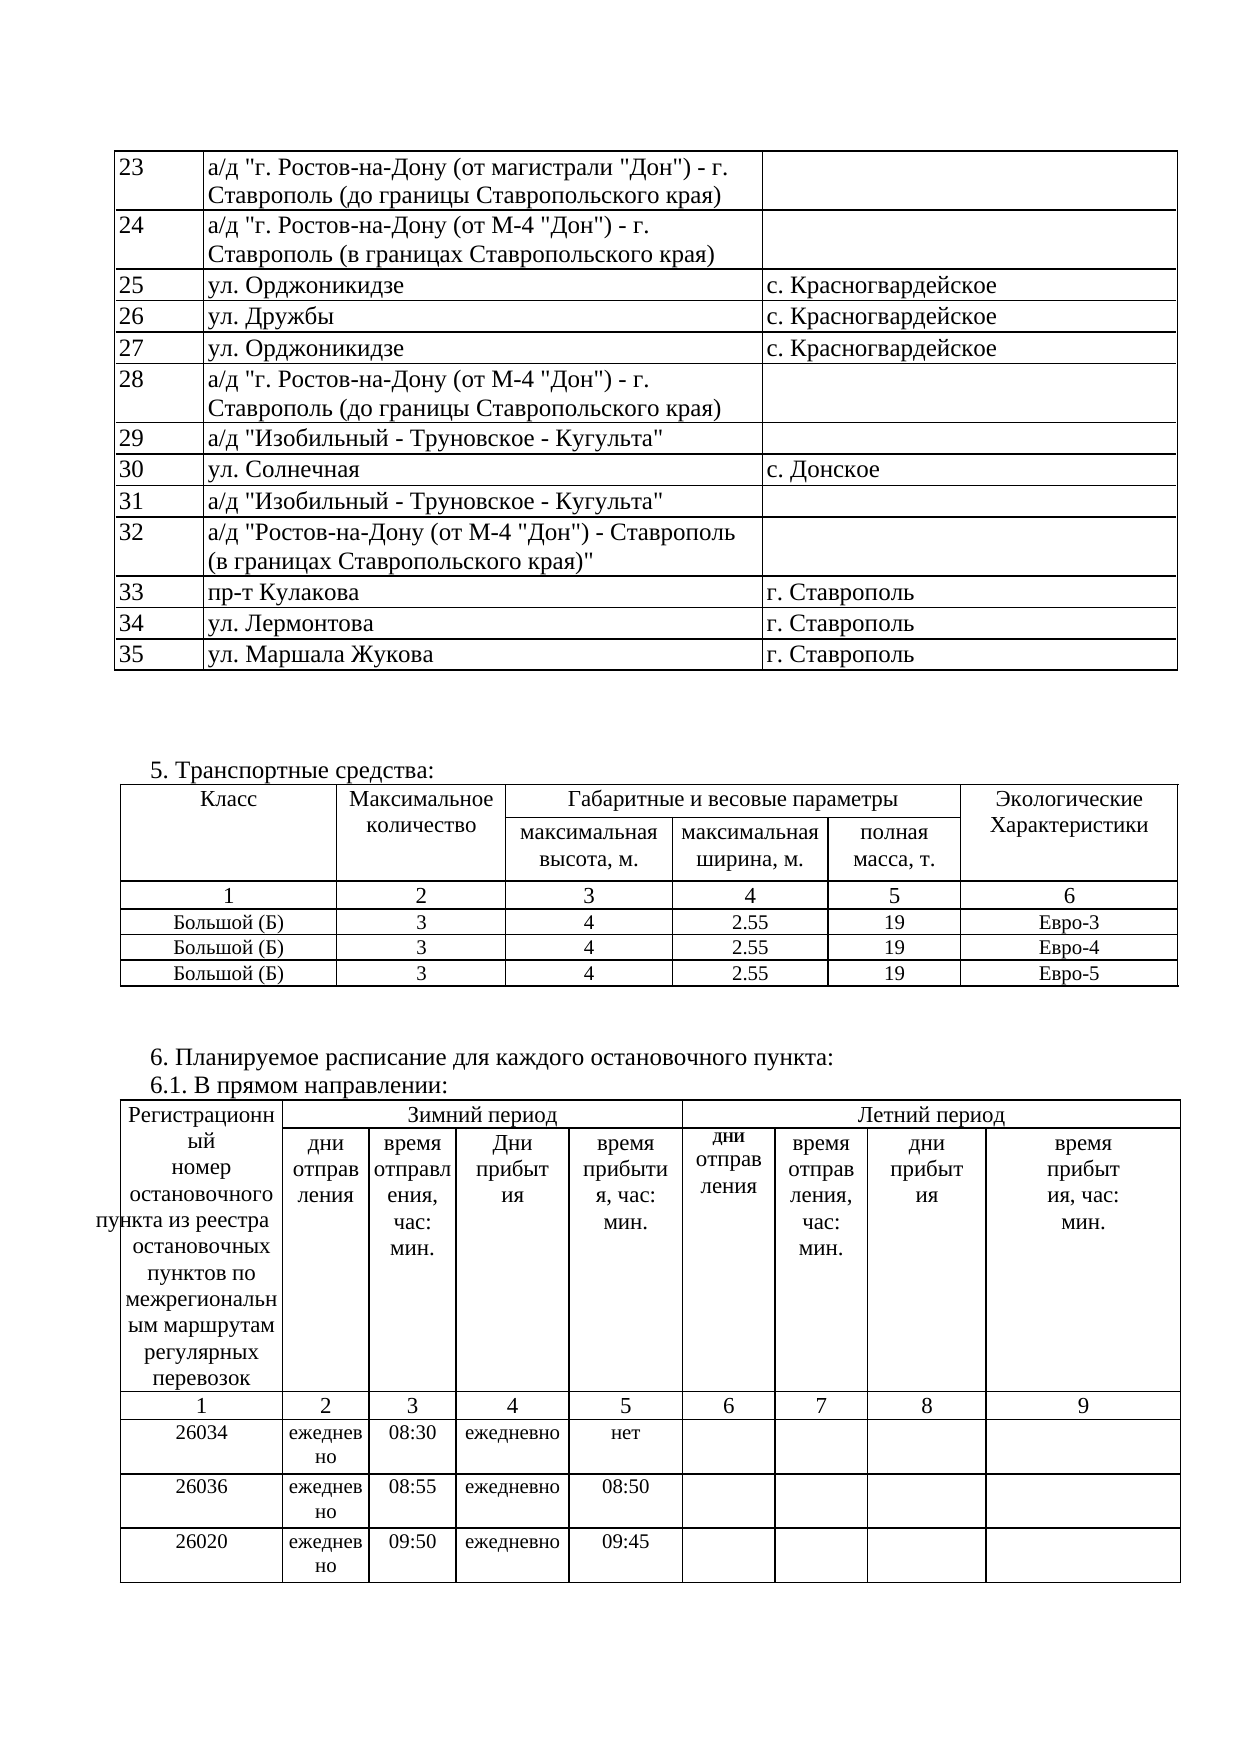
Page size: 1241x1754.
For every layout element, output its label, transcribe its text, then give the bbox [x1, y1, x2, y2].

table_cell Евро-4 [961, 935, 1177, 959]
table_cell [763, 485, 1177, 516]
table_cell 1 [121, 1392, 282, 1418]
table_cell 19 [829, 910, 960, 934]
table_cell 3 [337, 961, 505, 985]
table_cell [987, 1475, 1180, 1527]
table_header Экологические Характеристики [961, 785, 1177, 880]
table_cell [776, 1529, 867, 1582]
table_cell 08:55 [370, 1475, 455, 1527]
table_cell ежедневно [283, 1475, 368, 1527]
table_cell дни отправ ления [283, 1129, 368, 1391]
table_header Класс [121, 785, 336, 880]
table_cell 08:30 [370, 1420, 455, 1473]
table_cell а/д "г. Ростов-на-Дону (от М-4 "Дон") - г. Ставрополь (в границах Ставропольского края) [204, 211, 762, 268]
table_cell 5 [829, 882, 960, 908]
table_cell 33 [115, 576, 203, 606]
table_cell время прибыт ия, час: мин. [987, 1129, 1180, 1391]
table_cell 23 [115, 152, 203, 209]
table_header Летний период [683, 1101, 1180, 1127]
table_cell 34 [115, 608, 203, 638]
table_header Зимний период [283, 1101, 682, 1127]
table_cell [987, 1529, 1180, 1582]
table_cell 2.55 [673, 910, 827, 934]
table_cell 2 [337, 882, 505, 908]
table_cell [776, 1475, 867, 1527]
table_cell Большой (Б) [121, 910, 336, 934]
table_cell ул. Орджоникидзе [204, 333, 762, 362]
table_cell [868, 1529, 985, 1582]
table_header Габаритные и весовые параметры [506, 785, 960, 817]
table_cell 29 [115, 423, 203, 453]
table_cell ежедневно [283, 1420, 368, 1473]
table_cell 4 [457, 1392, 568, 1418]
table_cell ежедневно [457, 1529, 568, 1582]
table_cell [683, 1475, 774, 1527]
table_cell 2.55 [673, 961, 827, 985]
table_cell ул. Орджоникидзе [204, 270, 762, 299]
table_cell [683, 1420, 774, 1473]
table_cell 28 [115, 364, 203, 422]
table_cell 08:50 [570, 1475, 682, 1527]
table_cell дни прибыт ия [868, 1129, 985, 1391]
table_cell 32 [115, 517, 203, 575]
table_cell 4 [506, 961, 672, 985]
table_cell с. Красногвардейское [763, 268, 1177, 299]
table_cell пр-т Кулакова [204, 577, 762, 606]
text 5. Транспортные средства: [150, 755, 1090, 783]
table_cell г. Ставрополь [763, 606, 1177, 638]
table_cell ежедневно [283, 1529, 368, 1582]
table_cell полная масса, т. [829, 818, 960, 880]
table_cell Большой (Б) [121, 935, 336, 959]
table_cell ул. Дружбы [204, 301, 762, 331]
table_cell [763, 209, 1177, 268]
table_cell 8 [868, 1392, 985, 1418]
table_cell а/д "Ростов-на-Дону (от М-4 "Дон") - Ставрополь (в границах Ставропольского края)" [204, 518, 762, 575]
table_cell [763, 152, 1177, 209]
table_cell а/д "Изобильный - Труновское - Кугульта" [204, 486, 762, 516]
table_cell Евро-3 [961, 910, 1177, 934]
table_cell 1 [121, 882, 336, 908]
table_cell 30 [115, 454, 203, 484]
table_cell [987, 1420, 1180, 1473]
table_cell Большой (Б) [121, 961, 336, 985]
table_cell время прибыти я, час: мин. [570, 1129, 682, 1391]
table_cell 09:45 [570, 1529, 682, 1582]
table_cell нет [570, 1420, 682, 1473]
text 6.1. В прямом направлении: [150, 1070, 1090, 1099]
table_cell 3 [337, 910, 505, 934]
table_cell 2.55 [673, 935, 827, 959]
table_cell с. Красногвардейское [763, 300, 1177, 331]
table_cell г. Ставрополь [763, 638, 1177, 669]
table_cell 5 [570, 1392, 682, 1418]
table_cell [763, 422, 1177, 453]
table_cell г. Ставрополь [763, 575, 1177, 606]
table_cell максимальная ширина, м. [673, 818, 827, 880]
table_cell 26036 [121, 1475, 282, 1527]
table_cell 19 [829, 935, 960, 959]
table_cell ул. Маршала Жукова [204, 640, 762, 669]
table_cell 9 [987, 1392, 1180, 1418]
table_cell [683, 1529, 774, 1582]
table_cell 25 [115, 269, 203, 299]
table_cell 24 [115, 210, 203, 268]
table_cell [868, 1420, 985, 1473]
table_cell ул. Лермонтова [204, 608, 762, 638]
table_cell Евро-5 [961, 961, 1177, 985]
table_cell 4 [673, 882, 827, 908]
table_cell 3 [337, 935, 505, 959]
text 6. Планируемое расписание для каждого остановочного пункта: [150, 1042, 1090, 1070]
table_cell максимальная высота, м. [506, 818, 672, 880]
table_cell время отправ ления, час: мин. [776, 1129, 867, 1391]
table_cell 35 [115, 639, 203, 669]
table_cell 3 [506, 882, 672, 908]
table_cell [776, 1420, 867, 1473]
table_cell ежедневно [457, 1420, 568, 1473]
table_cell а/д "г. Ростов-на-Дону (от М-4 "Дон") - г. Ставрополь (до границы Ставропольского края) [204, 364, 762, 422]
table_cell ДНИ отправ ления [683, 1129, 774, 1391]
table_cell 7 [776, 1392, 867, 1418]
table_cell 4 [506, 935, 672, 959]
table_cell 09:50 [370, 1529, 455, 1582]
table_cell 26034 [121, 1420, 282, 1473]
table_cell а/д "Изобильный - Труновское - Кугульта" [204, 423, 762, 453]
table_cell 26 [115, 301, 203, 331]
table_cell 6 [683, 1392, 774, 1418]
table_cell 26020 [121, 1529, 282, 1582]
table_cell с. Красногвардейское [763, 331, 1177, 362]
table_header Максимальное количество [337, 785, 505, 880]
table_cell 2 [283, 1392, 368, 1418]
table_cell [868, 1475, 985, 1527]
table_cell с. Донское [763, 453, 1177, 484]
table_cell время отправл ения, час: мин. [370, 1129, 455, 1391]
table_cell 31 [115, 486, 203, 516]
table_cell ул. Солнечная [204, 455, 762, 484]
table_cell ежедневно [457, 1475, 568, 1527]
table_cell 3 [370, 1392, 455, 1418]
table_cell 4 [506, 910, 672, 934]
table_cell 27 [115, 332, 203, 362]
table_cell [763, 516, 1177, 575]
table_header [121, 1101, 282, 1391]
table_cell [763, 363, 1177, 422]
table_cell 6 [961, 882, 1177, 908]
table_cell 19 [829, 961, 960, 985]
table_cell Дни прибыт ия [457, 1129, 568, 1391]
table_cell а/д "г. Ростов-на-Дону (от магистрали "Дон") - г. Ставрополь (до границы Ставропольского края) [204, 152, 762, 209]
